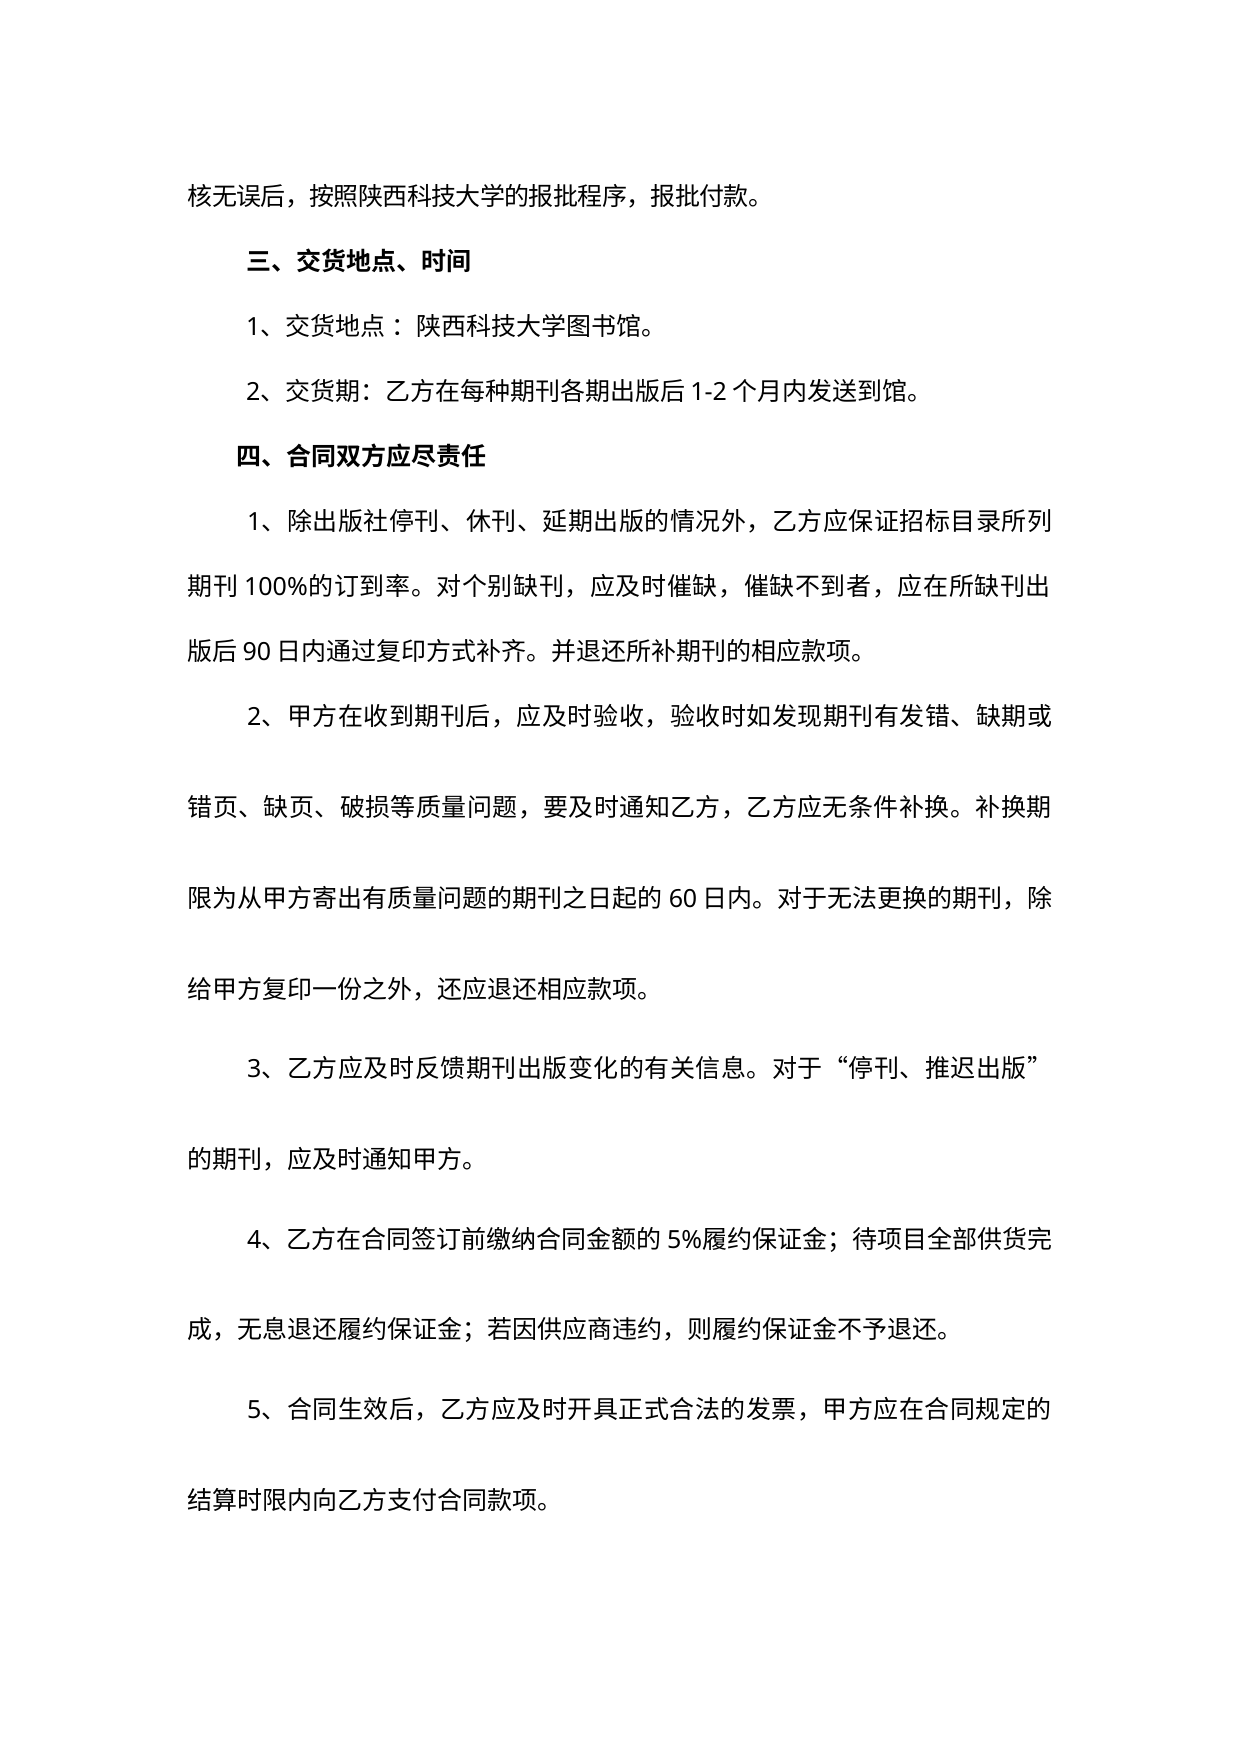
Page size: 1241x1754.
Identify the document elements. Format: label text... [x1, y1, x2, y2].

text 1、交货地点 ：陕西科技大学图书馆。 [246, 292, 1053, 357]
text 2、交货期：乙方在每种期刊各期出版后1-2个月内发送到馆。 [246, 357, 1053, 422]
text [187, 162, 1053, 227]
text 3、乙方应及时反馈期刊出版变化的有关信息。对于“停刊、推迟出版”的期刊，应及时通知甲方。 [187, 1034, 1053, 1190]
text 三、交货地点、时间 [246, 227, 1053, 292]
text 2、甲方在收到期刊后，应及时验收，验收时如发现期刊有发错、缺期或错页、缺页、破损等质量问题，要及时通知乙方，乙方应无条件补换。补换期限为从甲方寄出有质量问题的期刊之日起的60日内。对于无法更换的期刊，除给甲方复印一份之外，还应退还相应款项。 [187, 682, 1053, 1020]
text 四、合同双方应尽责任 [187, 422, 1053, 487]
text 4、乙方在合同签订前缴纳合同金额的5%履约保证金；待项目全部供货完成，无息退还履约保证金；若因供应商违约，则履约保证金不予退还。 [187, 1205, 1053, 1361]
text 5、合同生效后，乙方应及时开具正式合法的发票，甲方应在合同规定的结算时限内向乙方支付合同款项。 [187, 1375, 1053, 1531]
text 1、除出版社停刊、休刊、延期出版的情况外，乙方应保证招标目录所列期刊100%的订到率。对个别缺刊，应及时催缺，催缺不到者，应在所缺刊出版后90日内通过复印方式补齐。并退还所补期刊的相应款项。 [187, 487, 1053, 682]
